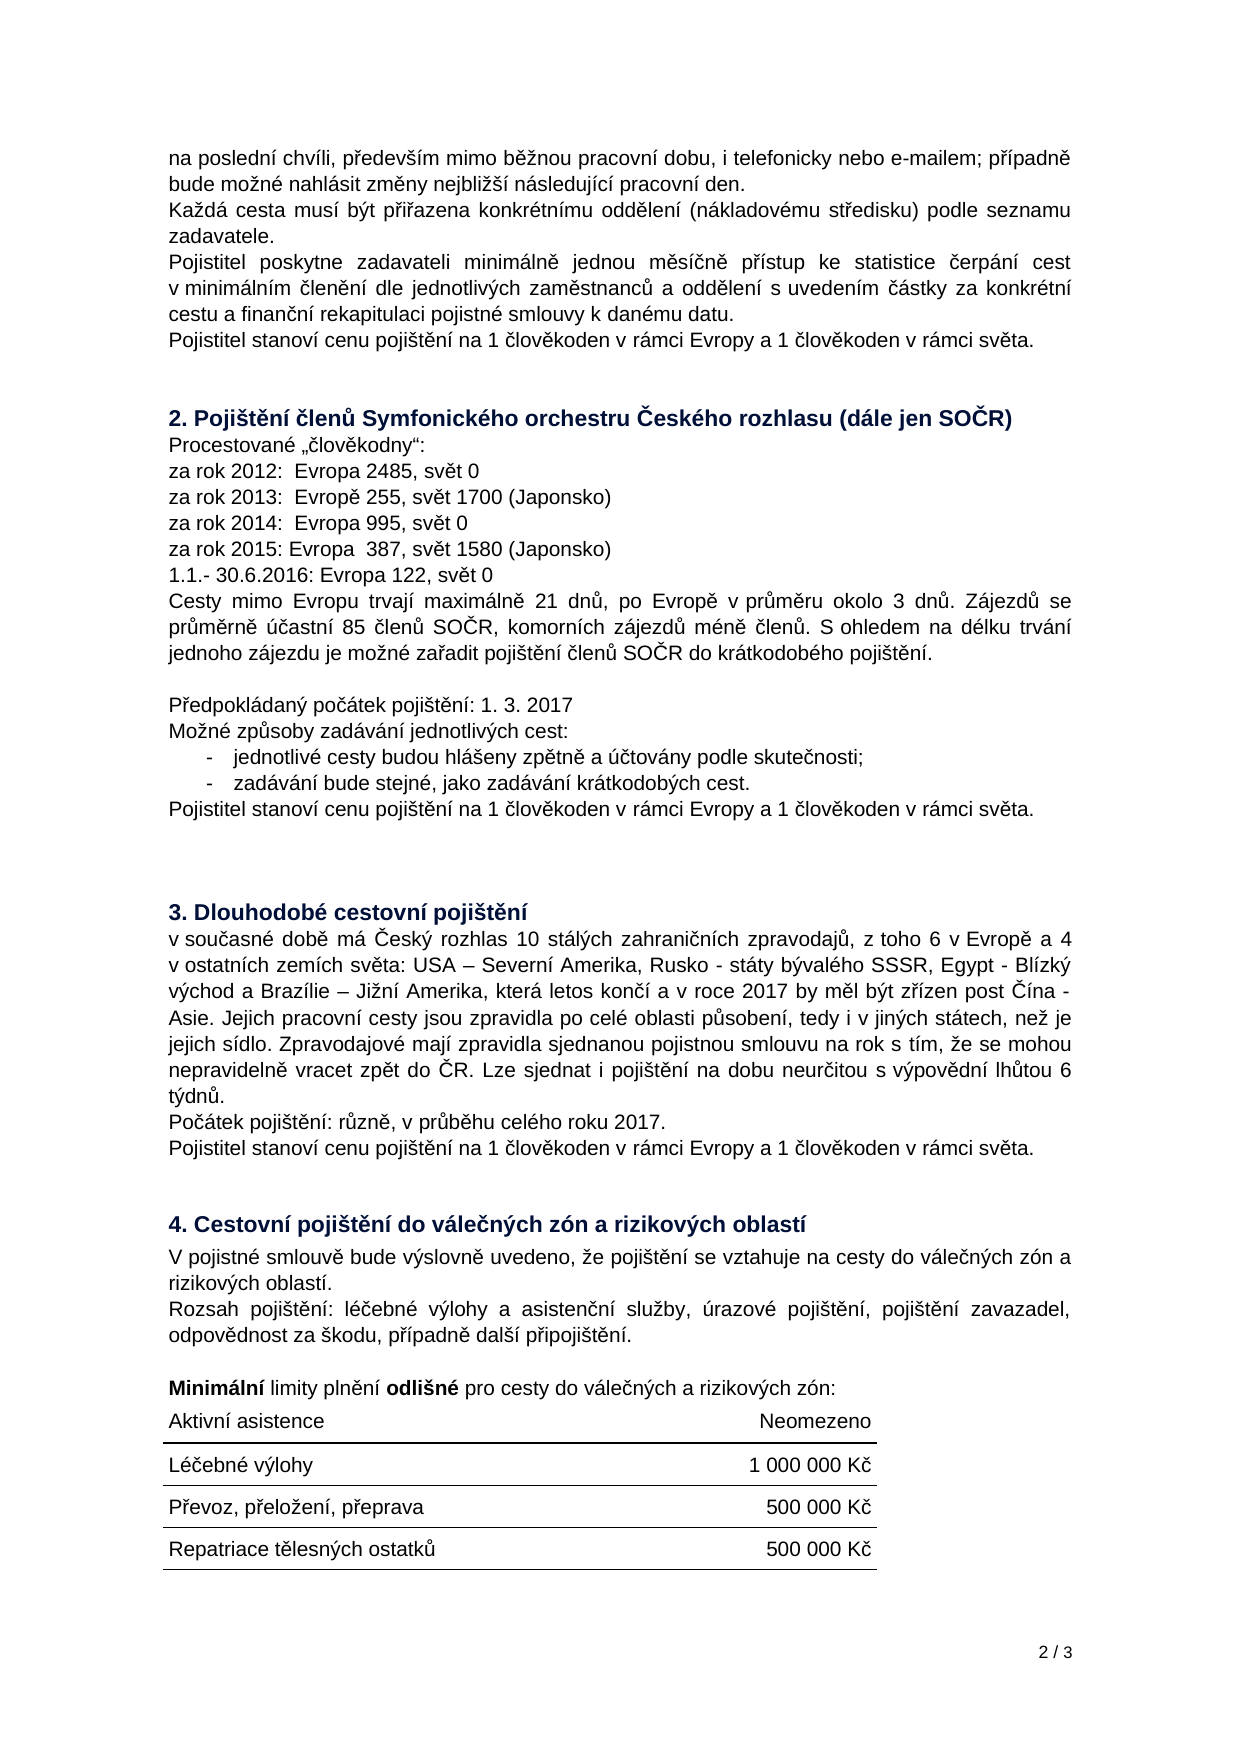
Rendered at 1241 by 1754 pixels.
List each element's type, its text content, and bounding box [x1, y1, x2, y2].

subtitle 3. Dlouhodobé cestovní pojištění [168, 900, 1072, 926]
list zadávání bude stejné, jako zadávání krátkodobých cest. [206, 770, 1072, 796]
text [168, 145, 1072, 197]
text V pojistné smlouvě bude výslovně uvedeno, že pojištění se vztahuje na cesty do válečných zón a rizikových oblastí. [168, 1244, 1072, 1296]
text za rok 2014: Evropa 995, svět 0 [168, 509, 1072, 535]
table_cell Léčebné výlohy [163, 1444, 626, 1485]
table_header Neomezeno [626, 1400, 877, 1442]
text Možné způsoby zadávání jednotlivých cest: [168, 718, 1072, 744]
text Počátek pojištění: různě, v průběhu celého roku 2017. [168, 1108, 1072, 1134]
text Minimální limity plnění odlišné pro cesty do válečných a rizikových zón: [168, 1374, 1072, 1400]
text v současné době má Český rozhlas 10 stálých zahraničních zpravodajů, z toho 6 v Evropě a 4 v ostatních zemích světa: USA – Severní Amerika, Rusko - státy bývalého SSSR, Egypt - Blízký východ a Brazílie – Jižní Amerika, která letos končí a v roce 2017 by měl být zřízen post Čína - Asie. Jejich pracovní cesty jsou zpravidla po celé oblasti působení, tedy i v jiných státech, než je jejich sídlo. Zpravodajové mají zpravidla sjednanou pojistnou smlouvu na rok s tím, že se mohou nepravidelně vracet zpět do ČR. Lze sjednat i pojištění na dobu neurčitou s výpovědní lhůtou 6 týdnů. [168, 926, 1072, 1108]
text za rok 2013: Evropě 255, svět 1700 (Japonsko) [168, 483, 1072, 509]
subtitle 2. Pojištění členů Symfonického orchestru Českého rozhlasu (dále jen SOČR) [168, 405, 1072, 431]
text Cesty mimo Evropu trvají maximálně 21 dnů, po Evropě v průměru okolo 3 dnů. Zájezdů se průměrně účastní 85 členů SOČR, komorních zájezdů méně členů. S ohledem na délku trvání jednoho zájezdu je možné zařadit pojištění členů SOČR do krátkodobého pojištění. [168, 587, 1072, 666]
text Procestované „člověkodny“: [168, 431, 1072, 457]
text Každá cesta musí být přiřazena konkrétnímu oddělení (nákladovému středisku) podle seznamu zadavatele. [168, 197, 1072, 249]
table_cell 500 000 Kč [626, 1486, 877, 1527]
text Pojistitel poskytne zadavateli minimálně jednou měsíčně přístup ke statistice čerpání cest v minimálním členění dle jednotlivých zaměstnanců a oddělení s uvedením částky za konkrétní cestu a finanční rekapitulaci pojistné smlouvy k danému datu. [168, 249, 1072, 327]
subtitle 4. Cestovní pojištění do válečných zón a rizikových oblastí [168, 1211, 1072, 1238]
text 1.1.- 30.6.2016: Evropa 122, svět 0 [168, 561, 1072, 587]
table_header Aktivní asistence [163, 1400, 626, 1442]
text Předpokládaný počátek pojištění: 1. 3. 2017 [168, 692, 1072, 718]
text Pojistitel stanoví cenu pojištění na 1 člověkoden v rámci Evropy a 1 člověkoden v rámci světa. [168, 1134, 1072, 1160]
text za rok 2012: Evropa 2485, svět 0 [168, 457, 1072, 483]
list jednotlivé cesty budou hlášeny zpětně a účtovány podle skutečnosti; [206, 744, 1072, 770]
text Pojistitel stanoví cenu pojištění na 1 člověkoden v rámci Evropy a 1 člověkoden v rámci světa. [168, 327, 1072, 353]
table_cell Převoz, přeložení, přeprava [163, 1486, 626, 1527]
text za rok 2015: Evropa 387, svět 1580 (Japonsko) [168, 535, 1072, 561]
table_cell 1 000 000 Kč [626, 1444, 877, 1485]
text Rozsah pojištění: léčebné výlohy a asistenční služby, úrazové pojištění, pojištění zavazadel, odpovědnost za škodu, případně další připojištění. [168, 1296, 1072, 1348]
text Pojistitel stanoví cenu pojištění na 1 člověkoden v rámci Evropy a 1 člověkoden v rámci světa. [168, 796, 1072, 822]
table_cell Repatriace tělesných ostatků [163, 1528, 626, 1569]
table_cell 500 000 Kč [626, 1528, 877, 1569]
